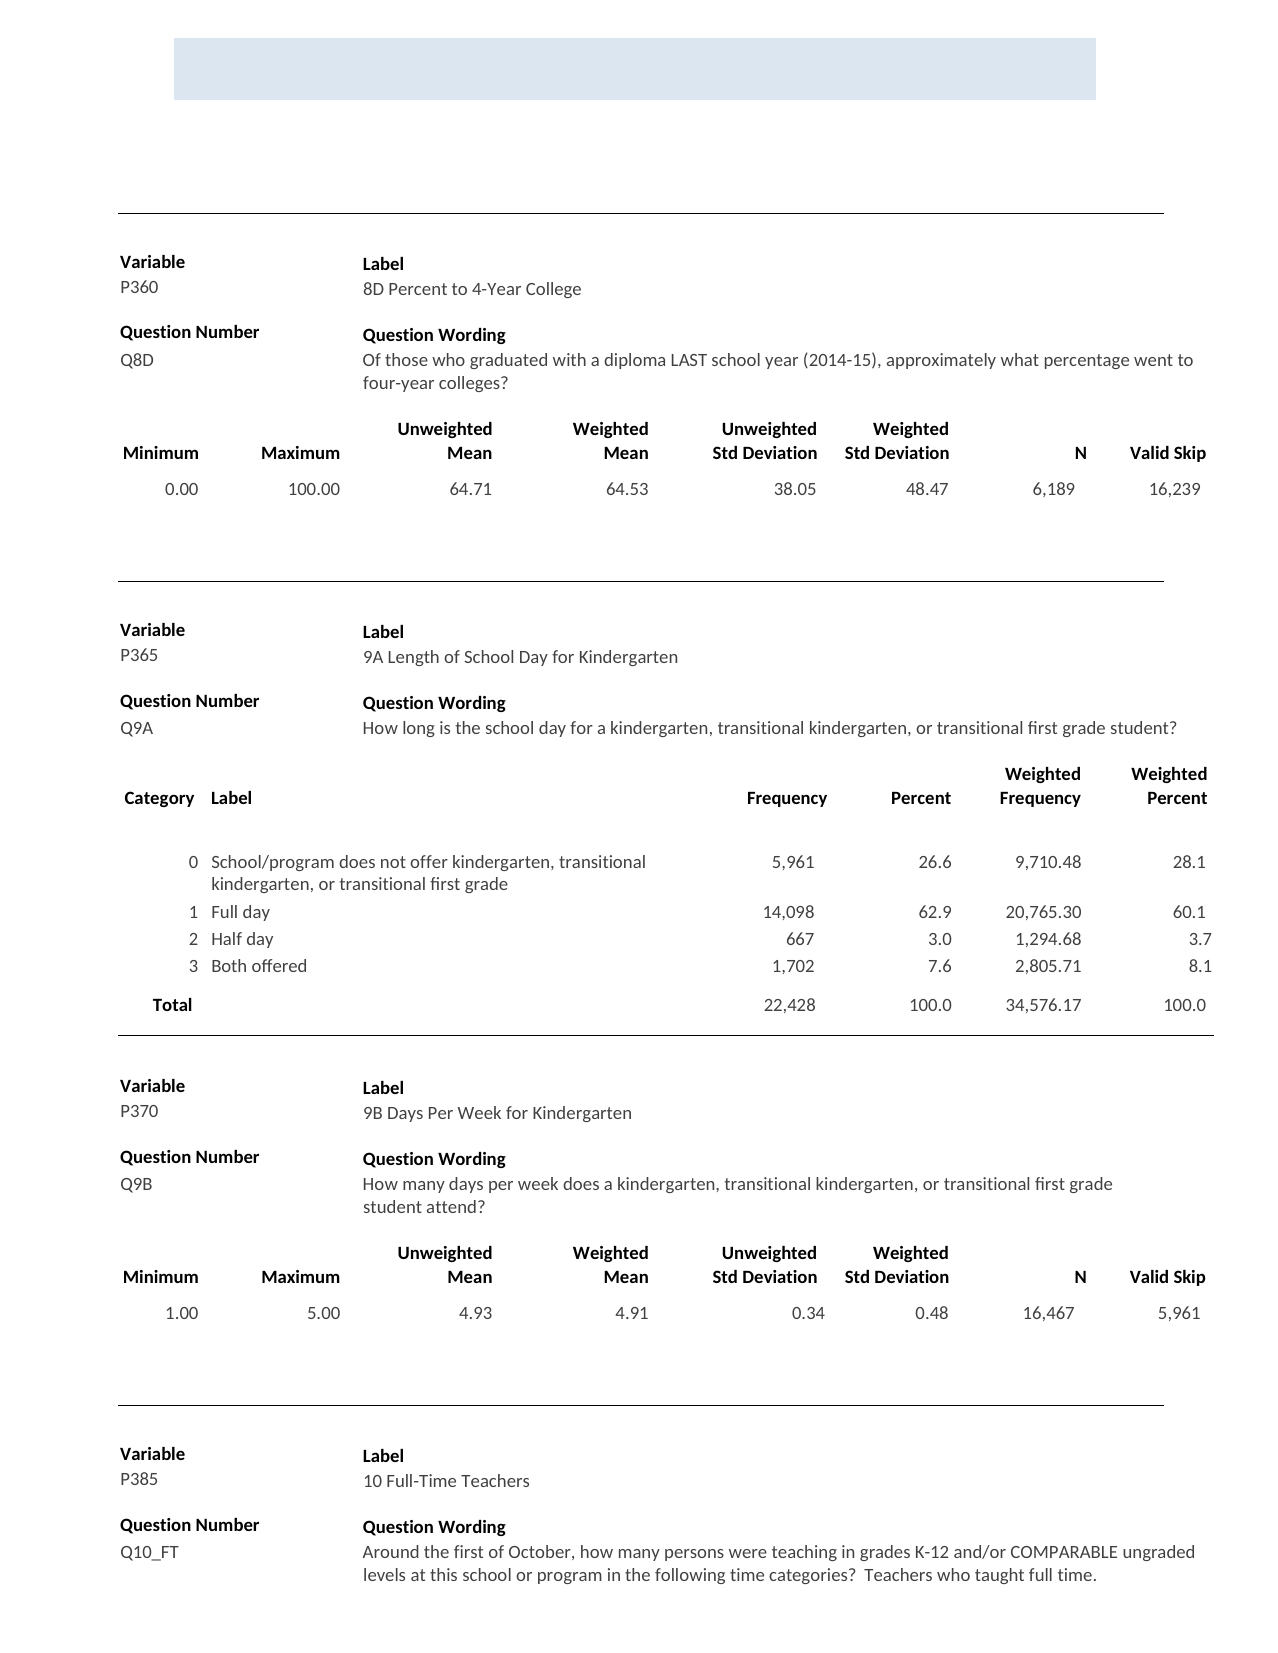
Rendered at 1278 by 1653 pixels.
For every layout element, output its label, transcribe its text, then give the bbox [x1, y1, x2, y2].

text 8D Percent to 4-Year College [363, 277, 1204, 300]
text Question Wording [363, 323, 1204, 346]
text Question Number [120, 321, 265, 343]
text P370 [120, 1099, 187, 1122]
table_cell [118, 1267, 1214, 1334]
text Variable [120, 1074, 192, 1097]
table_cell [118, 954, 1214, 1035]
text 9A Length of School Day for Kindergarten [363, 646, 1204, 668]
text Label [363, 1077, 1204, 1099]
text Question Wording [363, 1516, 1204, 1538]
text Q8D Of those who graduated with a diploma LAST school year (2014-15), approximately what percentage went to four-year colleges? [120, 348, 1194, 394]
text Label [363, 252, 1204, 275]
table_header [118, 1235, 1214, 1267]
text Variable [120, 618, 192, 641]
text Question Wording [363, 1148, 1204, 1170]
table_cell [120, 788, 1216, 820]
text Question Number [120, 689, 265, 712]
text 10 Full-Time Teachers [363, 1470, 1204, 1492]
text Question Number [120, 1145, 265, 1168]
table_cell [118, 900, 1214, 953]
text Label [363, 1444, 1204, 1467]
text P360 [120, 275, 187, 298]
text Variable [120, 1442, 192, 1465]
text Label [363, 621, 1204, 643]
text Variable [120, 250, 192, 273]
text P365 [120, 643, 187, 666]
text Question Wording [363, 692, 1204, 714]
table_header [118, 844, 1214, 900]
text 9B Days Per Week for Kindergarten [363, 1102, 1204, 1124]
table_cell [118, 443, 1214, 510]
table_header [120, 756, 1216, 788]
text Q9B How many days per week does a kindergarten, transitional kindergarten, or transitional first grade student attend? [120, 1172, 1176, 1218]
text Question Number [120, 1513, 265, 1536]
text Q10_FT Around the first of October, how many persons were teaching in grades K-12 and/or COMPARABLE ungraded levels at this school or program in the following time categories? Teachers who taught full time. [120, 1541, 1196, 1586]
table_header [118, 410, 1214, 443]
text Q9A How long is the school day for a kindergarten, transitional kindergarten, or transitional first grade student? [120, 717, 1204, 739]
text P385 [120, 1467, 187, 1490]
